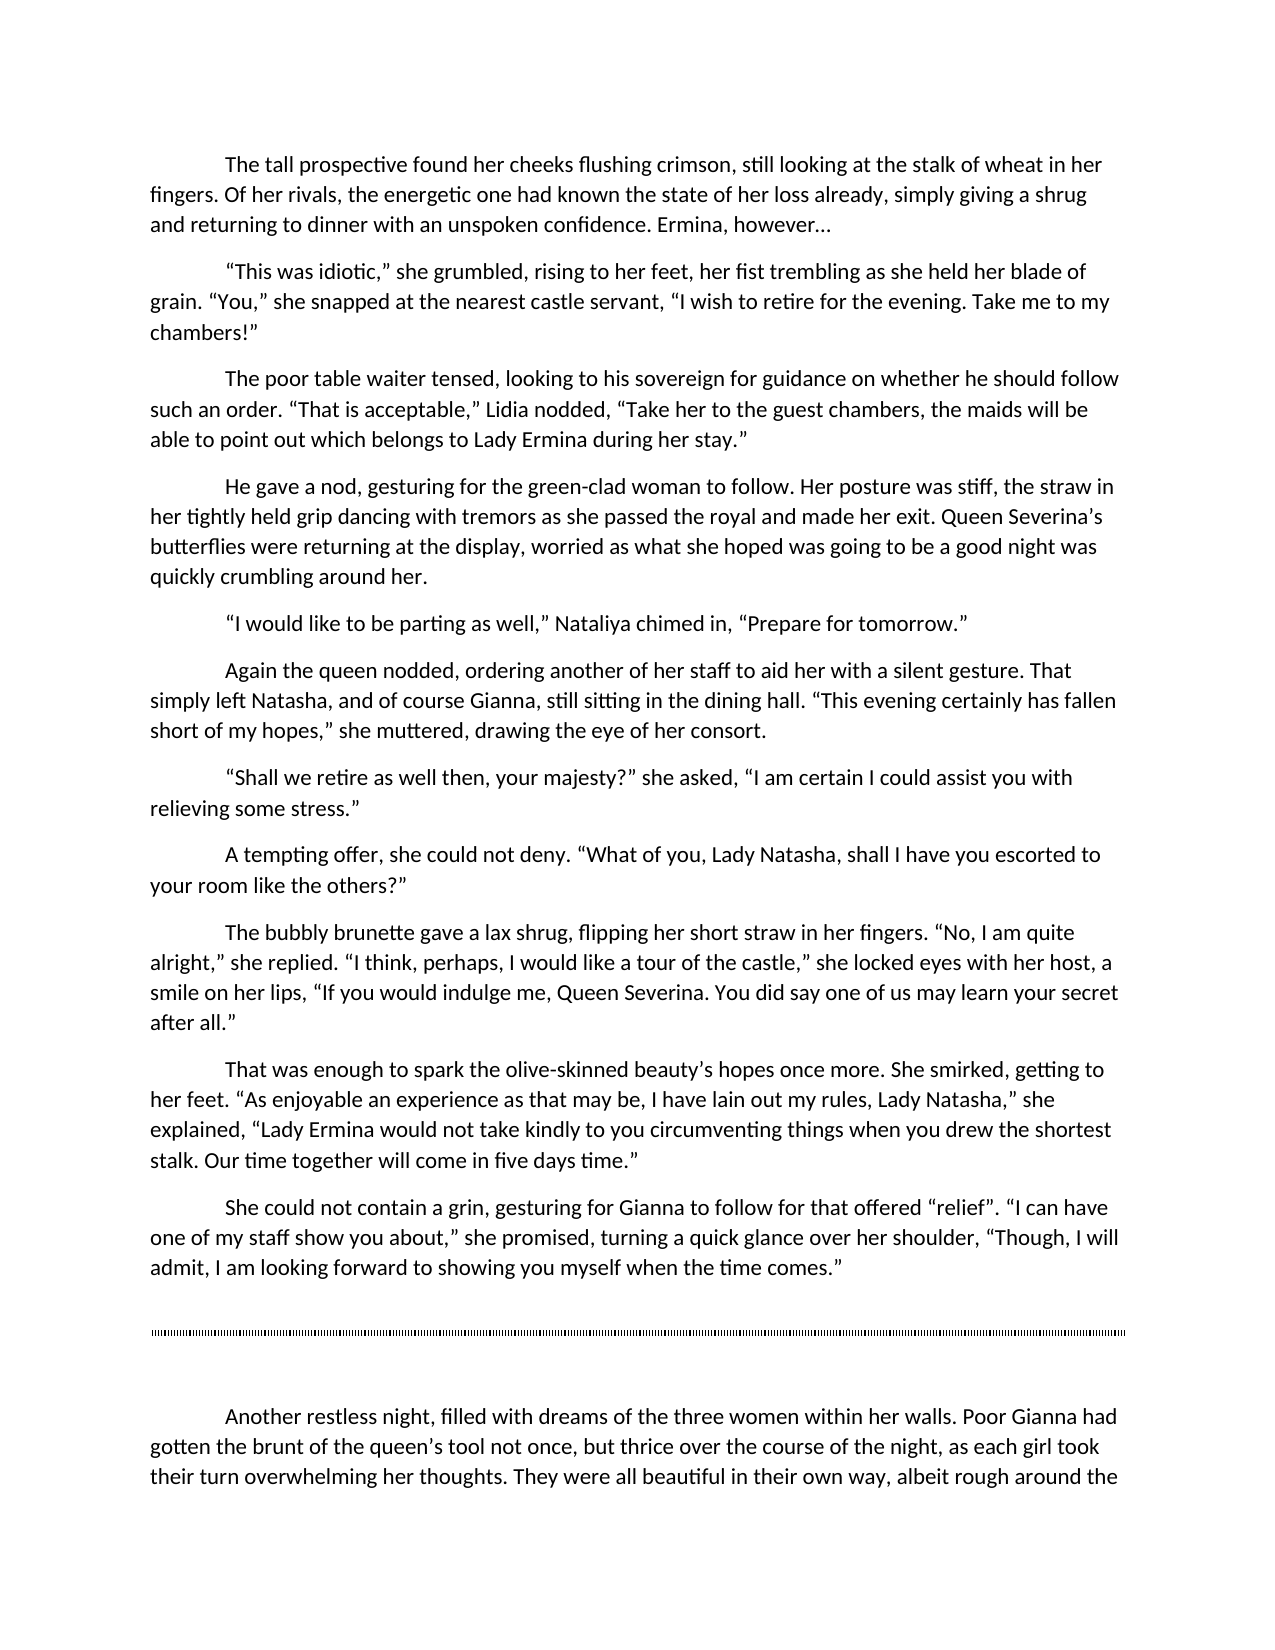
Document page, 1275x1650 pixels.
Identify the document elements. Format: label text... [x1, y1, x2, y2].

text The tall prospective found her cheeks flushing crimson, still looking at the stalk of wheat in her fingers. Of her rivals, the energetic one had known the state of her loss already, simply giving a shrug and returning to dinner with an unspoken confidence. Ermina, however… [150, 150, 1125, 238]
text She could not contain a grin, gesturing for Gianna to follow for that offered “relief”. “I can have one of my staff show you about,” she promised, turning a quick glance over her shoulder, “Though, I will admit, I am looking forward to showing you myself when the time comes.” [150, 1193, 1125, 1281]
text He gave a nod, gesturing for the green-clad woman to follow. Her posture was stiff, the straw in her tightly held grip dancing with tremors as she passed the royal and made her exit. Queen Severina’s butterflies were returning at the display, worried as what she hoped was going to be a good night was quickly crumbling around her. [150, 472, 1125, 591]
text A tempting offer, she could not deny. “What of you, Lady Natasha, shall I have you escorted to your room like the others?” [150, 841, 1125, 899]
text “This was idiotic,” she grumbled, rising to her feet, her fist trembling as she held her blade of grain. “You,” she snapped at the nearest castle servant, “I wish to retire for the evening. Take me to my chambers!” [150, 257, 1125, 346]
text The poor table waiter tensed, looking to his sovereign for guidance on whether he should follow such an order. “That is acceptable,” Lidia nodded, “Take her to the guest chambers, the maids will be able to point out which belongs to Lady Ermina during her stay.” [150, 364, 1125, 453]
text The bubbly brunette gave a lax shrug, flipping her short straw in her fingers. “No, I am quite alright,” she replied. “I think, perhaps, I would like a tour of the castle,” she locked eyes with her host, a smile on her lips, “If you would indulge me, Queen Severina. You did say one of us may learn your secret after all.” [150, 918, 1125, 1036]
text “Shall we retire as well then, your majesty?” she asked, “I am certain I could assist you with relieving some stress.” [150, 763, 1125, 822]
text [150, 1402, 1125, 1491]
text “I would like to be parting as well,” Nataliya chimed in, “Prepare for tomorrow.” [150, 609, 1125, 637]
text Again the queen nodded, ordering another of her staff to aid her with a silent gesture. That simply left Natasha, and of course Gianna, still sitting in the dining hall. “This evening certainly has fallen short of my hopes,” she muttered, drawing the eye of her consort. [150, 656, 1125, 745]
text That was enough to spark the olive-skinned beauty’s hopes once more. She smirked, getting to her feet. “As enjoyable an experience as that may be, I have lain out my rules, Lady Natasha,” she explained, “Lady Ermina would not take kindly to you circumventing things when you drew the shortest stalk. Our time together will come in five days time.” [150, 1055, 1125, 1174]
